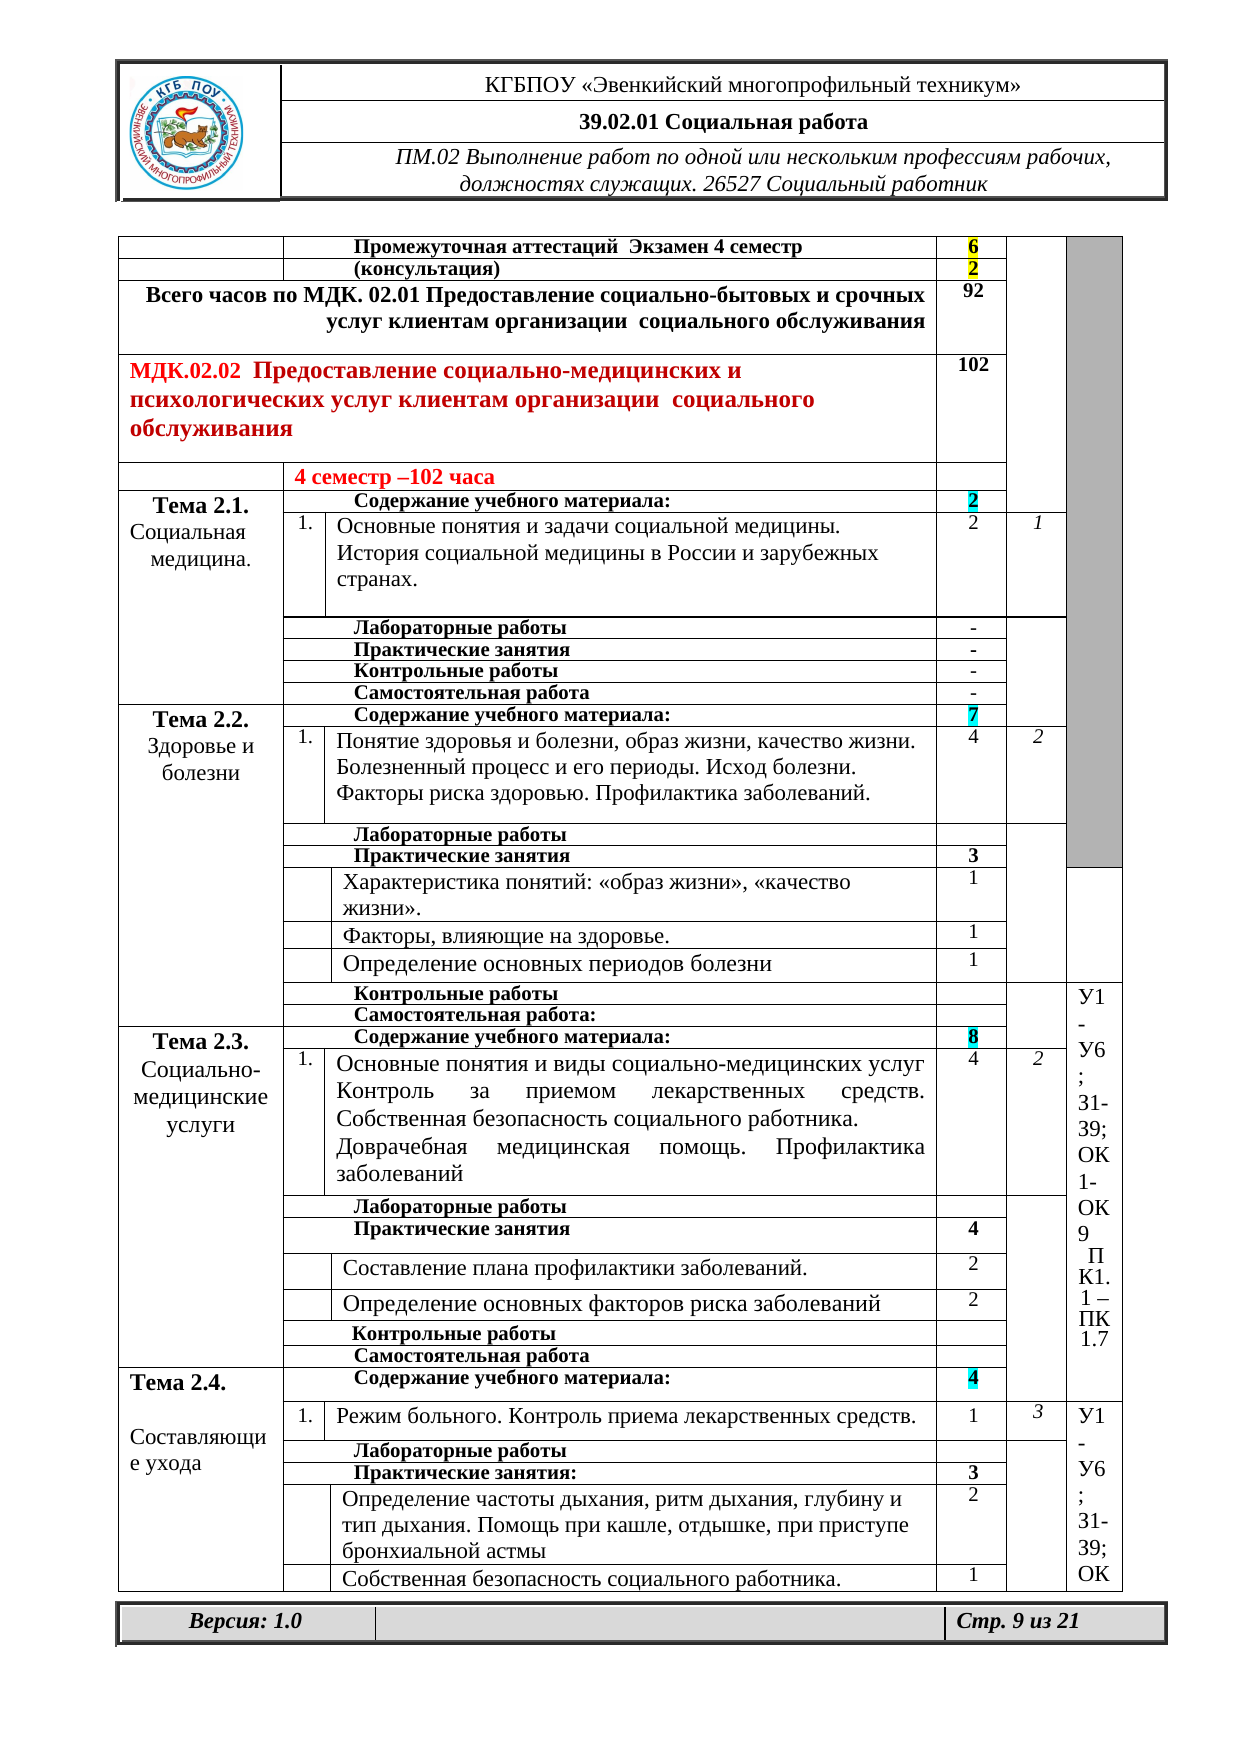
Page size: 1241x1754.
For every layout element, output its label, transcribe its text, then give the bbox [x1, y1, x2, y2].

table_cell Тема 2.3. Социально-медицинские услуги [119, 1027, 283, 1367]
table_cell [937, 1196, 1006, 1217]
table_cell [284, 1254, 331, 1288]
table_cell - [937, 639, 1006, 660]
table_cell 2 [937, 1485, 1006, 1564]
table_cell Всего часов по МДК. 02.01 Предоставление социально-бытовых и срочных услуг клиентам организации социального обслуживания [119, 281, 936, 354]
table_cell [1007, 618, 1066, 726]
table_cell Лабораторные работы [284, 618, 936, 638]
table_cell 1. [284, 1402, 324, 1440]
table_cell 1 [937, 949, 1006, 982]
table_cell 1 [1007, 513, 1066, 616]
table_cell У1-У6; З1-З9; ОК1- ОК 9 ПК1.1 –ПК1.7 [1067, 983, 1122, 1401]
table_cell 2 [937, 259, 968, 279]
table_cell Контрольные работы [284, 983, 936, 1004]
table_cell 3 [1007, 1402, 1066, 1440]
table_cell 6 [978, 237, 1006, 258]
table_cell Основные понятия и виды социально-медицинских услуг Контроль за приемом лекарственных средств. Собственная безопасность социального работника. Доврачебная медицинская помощь. Профилактика заболеваний [325, 1049, 936, 1195]
table_cell [937, 1005, 1006, 1026]
table_cell 2 [1007, 1049, 1066, 1195]
table_cell 1. [284, 727, 324, 823]
table_cell 2 [1007, 727, 1066, 823]
table_cell 1. [284, 513, 325, 616]
table_cell 2 [937, 1290, 1006, 1320]
table_cell Практические занятия [284, 639, 936, 660]
table_cell Практические занятия [284, 846, 936, 867]
table_cell Факторы, влияющие на здоровье. [332, 922, 936, 948]
table_cell [1007, 983, 1066, 1048]
table_cell [284, 949, 331, 982]
table_cell 92 [937, 281, 1006, 354]
table_cell Содержание учебного материала: [284, 491, 936, 512]
picture [129, 76, 176, 124]
picture [129, 76, 244, 191]
table_cell [937, 463, 1006, 490]
table_cell 7 [978, 705, 1006, 726]
table_cell [1067, 868, 1122, 982]
table_cell [1007, 1196, 1066, 1401]
table_cell [1007, 824, 1066, 982]
table_cell Промежуточная аттестаций Экзамен 4 семестр [284, 237, 936, 258]
table_cell 1 [937, 1565, 1006, 1591]
table_cell Составление плана профилактики заболеваний. [332, 1254, 936, 1288]
table_cell 4 [937, 1049, 1006, 1195]
table_cell Собственная безопасность социального работника. [331, 1565, 936, 1591]
table_cell [119, 259, 283, 279]
table_cell Содержание учебного материала: [284, 1027, 936, 1048]
table_cell 8 [978, 1027, 1006, 1048]
table_cell Характеристика понятий: «образ жизни», «качество жизни». [332, 868, 936, 921]
table_cell Тема 2.2. Здоровье и болезни [119, 705, 283, 1026]
table_cell - [937, 683, 1006, 704]
table_cell 2 [978, 491, 1006, 512]
table_cell 4 [937, 1218, 1006, 1253]
table_cell Практические занятия: [284, 1463, 936, 1484]
table_cell 4 семестр –102 часа [284, 463, 936, 490]
table_cell [937, 1441, 1006, 1462]
table_cell Лабораторные работы [284, 1196, 936, 1217]
table_cell 3 [937, 846, 1006, 867]
table_cell 2 [978, 259, 1006, 279]
table_cell Самостоятельная работа: [284, 1005, 936, 1026]
table_cell Тема 2.4. Составляющие ухода [119, 1368, 283, 1591]
table_cell Тема 2.1. Социальная медицина. [119, 491, 283, 704]
table_cell Самостоятельная работа [284, 683, 936, 704]
table_cell 6 [937, 237, 968, 258]
table_cell (консультация) [284, 259, 936, 279]
table_cell [937, 1346, 1006, 1367]
table_cell [284, 1485, 330, 1564]
table_cell [119, 237, 283, 258]
table_cell Понятие здоровья и болезни, образ жизни, качество жизни. Болезненный процесс и его периоды. Исход болезни. Факторы риска здоровью. Профилактика заболеваний. [325, 727, 936, 823]
table_cell - [937, 618, 1006, 638]
table_cell Определение основных периодов болезни [332, 949, 936, 982]
table_cell 2 [937, 513, 1006, 616]
table_cell Определение частоты дыхания, ритм дыхания, глубину и тип дыхания. Помощь при кашле, отдышке, при приступе бронхиальной астмы [331, 1485, 936, 1564]
table_cell 102 [937, 355, 1006, 462]
table_cell Содержание учебного материала: [284, 705, 936, 726]
table_cell 1 [937, 868, 1006, 921]
table_cell Режим больного. Контроль приема лекарственных средств. [325, 1402, 936, 1440]
table_cell [119, 463, 283, 490]
table_cell [937, 1321, 1006, 1345]
table_cell [937, 983, 1006, 1004]
table_cell [284, 868, 331, 921]
table_cell [1007, 1441, 1066, 1591]
table_cell МДК.02.02 Предоставление социально-медицинских и психологических услуг клиентам организации социального обслуживания [119, 355, 936, 462]
table_cell 1. [284, 1049, 324, 1195]
table_cell [284, 1290, 331, 1320]
table_cell Лабораторные работы [284, 1441, 936, 1462]
table_cell 1 [937, 922, 1006, 948]
table_cell Контрольные работы [284, 661, 936, 682]
table_cell 2 [937, 491, 968, 512]
table_cell У1-У6; З1-З9; ОК1- ОК 9 ПК1.1 –ПК1.7 У1-У6; З1-З9; ОК1- ОК 9 ПК1.1 –ПК1.7 [1067, 1402, 1122, 1591]
table_cell - [937, 661, 1006, 682]
table_cell 3 [937, 1463, 1006, 1484]
table_cell [284, 922, 331, 948]
table_cell Контрольные работы [284, 1321, 936, 1345]
table_cell Определение основных факторов риска заболеваний [332, 1290, 936, 1320]
table_cell Практические занятия [284, 1218, 936, 1253]
table_cell Основные понятия и задачи социальной медицины. История социальной медицины в России и зарубежных странах. [326, 513, 936, 616]
table_cell Лабораторные работы [284, 824, 936, 845]
table_cell 4 [937, 1368, 1006, 1401]
table_cell Содержание учебного материала: [284, 1368, 936, 1401]
table_cell 8 [937, 1027, 968, 1048]
table_cell Самостоятельная работа [284, 1346, 936, 1367]
table_cell 4 [937, 727, 1006, 823]
table_cell 1 [937, 1402, 1006, 1440]
table_cell 7 [937, 705, 968, 726]
table_cell 2 [937, 1254, 1006, 1288]
table_cell [937, 824, 1006, 845]
table_cell [284, 1565, 330, 1591]
